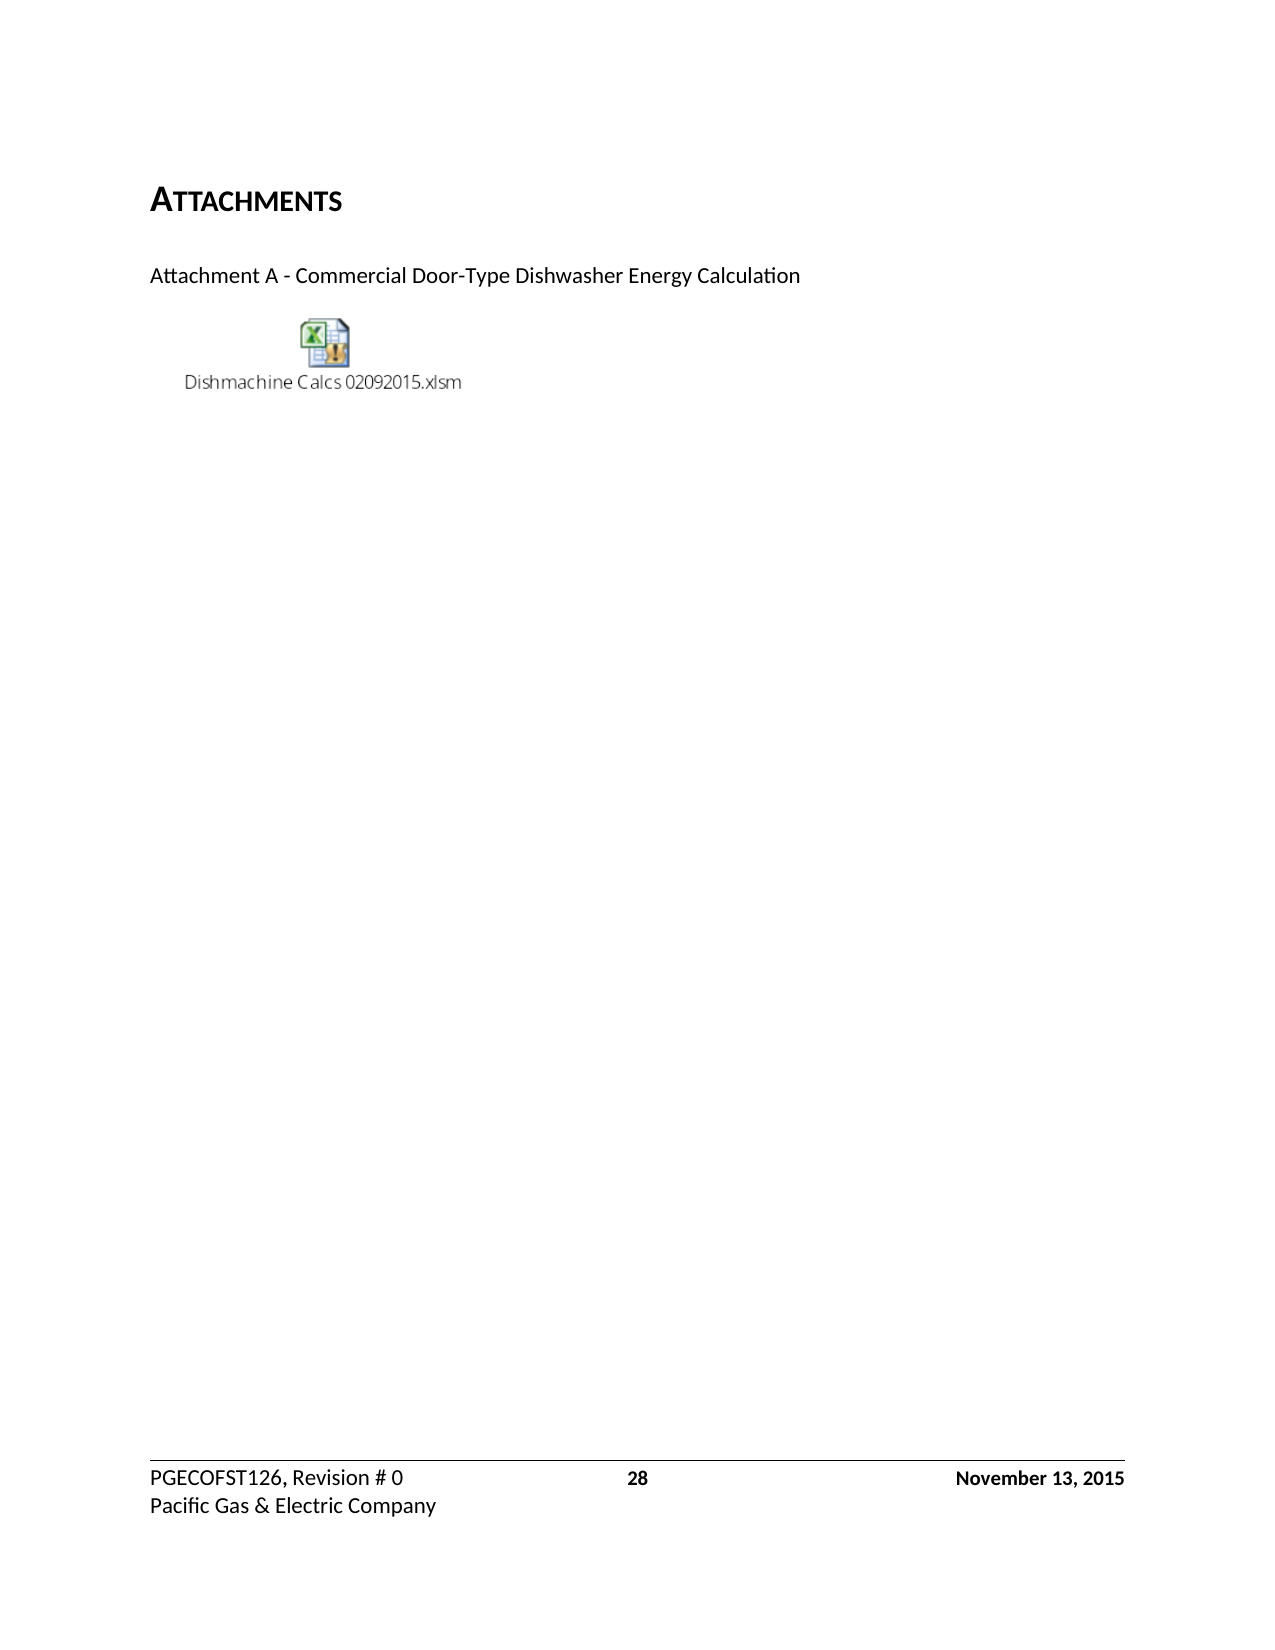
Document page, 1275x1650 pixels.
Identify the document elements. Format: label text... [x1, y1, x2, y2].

subtitle Attachments [150, 175, 1125, 221]
text Attachment A - Commercial Door-Type Dishwasher Energy Calculation [150, 261, 1125, 289]
